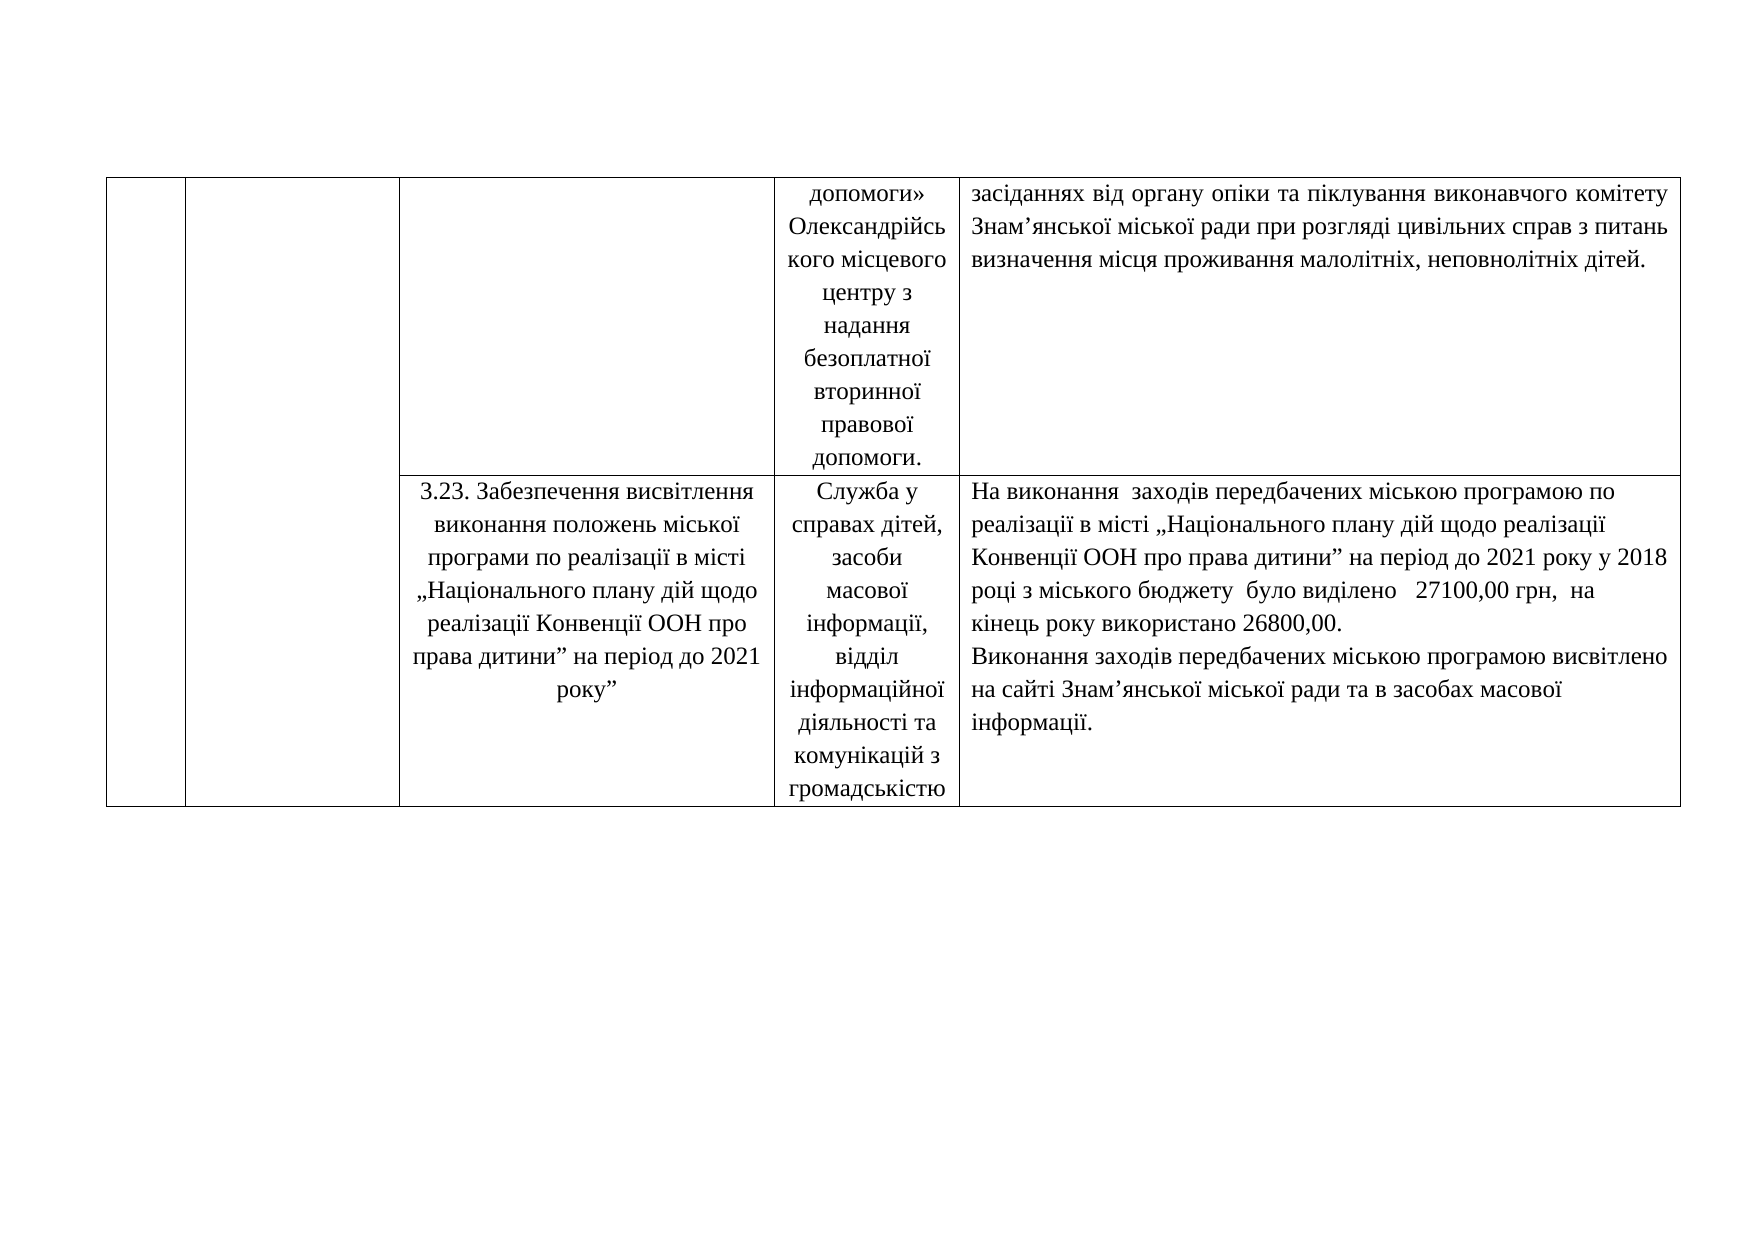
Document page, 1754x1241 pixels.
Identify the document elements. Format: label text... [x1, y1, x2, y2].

table_cell 3.23. Забезпечення висвітлення виконання положень міської програми по реалізації в місті „Національного плану дій щодо реалізації Конвенції ООН про права дитини” на період до 2021 року” [400, 476, 774, 806]
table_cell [960, 178, 1680, 475]
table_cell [400, 178, 774, 475]
table_cell Служба у справах дітей, засоби масової інформації, відділ інформаційної діяльності та комунікацій з громадськістю [775, 476, 959, 806]
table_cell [775, 178, 959, 475]
table_cell На виконання заходів передбачених міською програмою по реалізації в місті „Національного плану дій щодо реалізації Конвенції ООН про права дитини” на період до 2021 року у 2018 році з міського бюджету було виділено 27100,00 грн, на кінець року використано 26800,00. Виконання заходів передбачених міською програмою висвітлено на сайті Знам’янської міської ради та в засобах масової інформації. [960, 476, 1680, 806]
